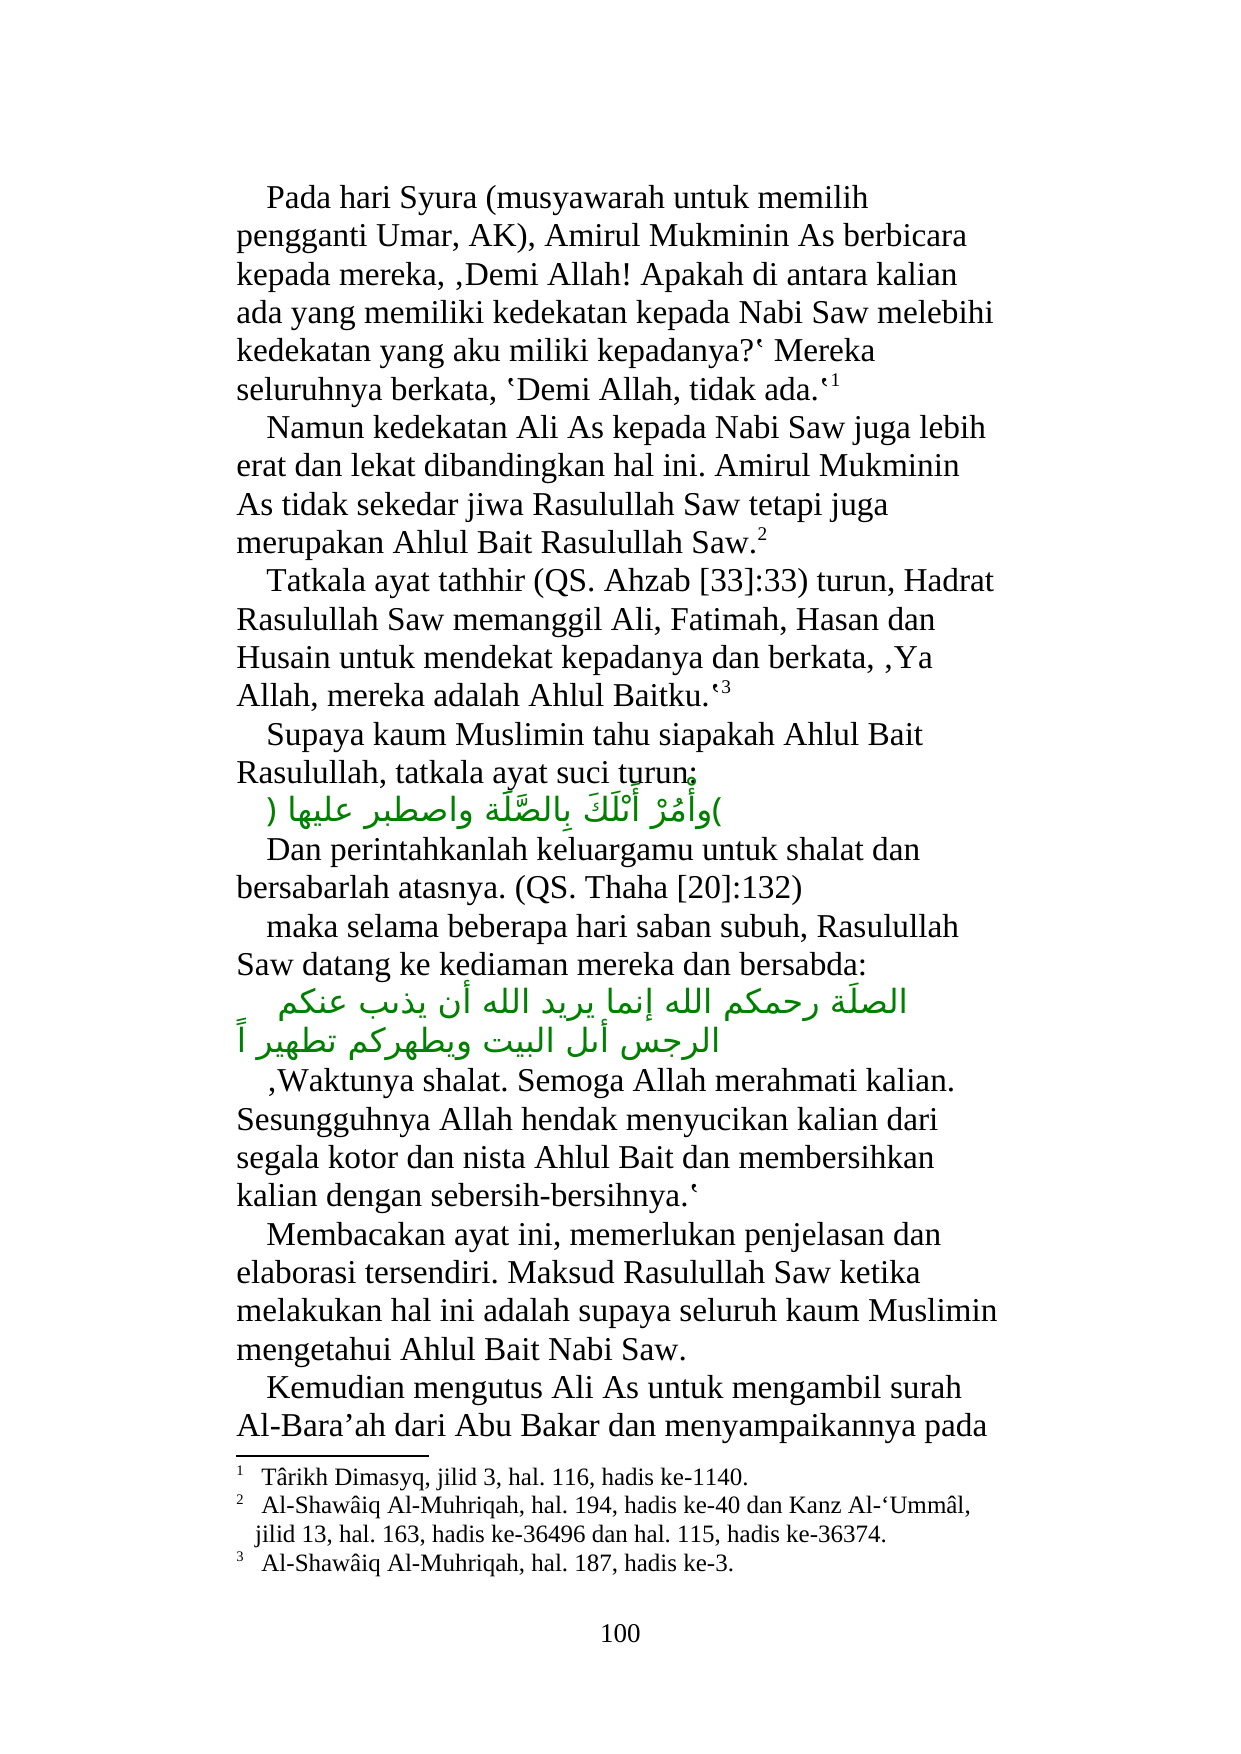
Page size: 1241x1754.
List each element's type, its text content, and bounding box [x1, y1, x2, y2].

text Pada hari Syura (musyawarah untuk memilih pengganti Umar, AK), Amirul Mukminin As berbicara kepada mereka, ‚Demi Allah! Apakah di antara kalian ada yang memiliki kedekatan kepada Nabi Saw melebihi kedekatan yang aku miliki kepadanya?‛ Mereka seluruhnya berkata, ‛Demi Allah, tidak ada.‛ [236, 177, 1004, 407]
text الصلَة رحمكم الله إنما يريد الله أن يذىب عنكم الرجس أىل البيت ويطهركم تطهير اً [236, 983, 1004, 1060]
text Membacakan ayat ini, memerlukan penjelasan dan elaborasi tersendiri. Maksud Rasulullah Saw ketika melakukan hal ini adalah supaya seluruh kaum Muslimin mengetahui Ahlul Bait Nabi Saw. [236, 1214, 1004, 1367]
text Namun kedekatan Ali As kepada Nabi Saw juga lebih erat dan lekat dibandingkan hal ini. Amirul Mukminin As tidak sekedar jiwa Rasulullah Saw tetapi juga merupakan Ahlul Bait Rasulullah Saw. [236, 407, 1004, 561]
text maka selama beberapa hari saban subuh, Rasulullah Saw datang ke kediaman mereka dan bersabda: [236, 906, 1004, 983]
text Supaya kaum Muslimin tahu siapakah Ahlul Bait Rasulullah, tatkala ayat suci turun: [236, 714, 1004, 791]
text Dan perintahkanlah keluargamu untuk shalat dan bersabarlah atasnya. (QS. Thaha [20]:132) [236, 829, 1004, 906]
text Tatkala ayat tathhir (QS. Ahzab [33]:33) turun, Hadrat Rasulullah Saw memanggil Ali, Fatimah, Hasan dan Husain untuk mendekat kepadanya dan berkata, ‚Ya Allah, mereka adalah Ahlul Baitku.‛ [236, 561, 1004, 714]
text ﴿ وأْمُرْ أَىْلَكَ بِالصَّلََة واصطبر عليها﴾ [236, 791, 1004, 829]
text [236, 1367, 1004, 1444]
text ‚Waktunya shalat. Semoga Allah merahmati kalian. Sesungguhnya Allah hendak menyucikan kalian dari segala kotor dan nista Ahlul Bait dan membersihkan kalian dengan sebersih-bersihnya.‛ [236, 1060, 1004, 1214]
